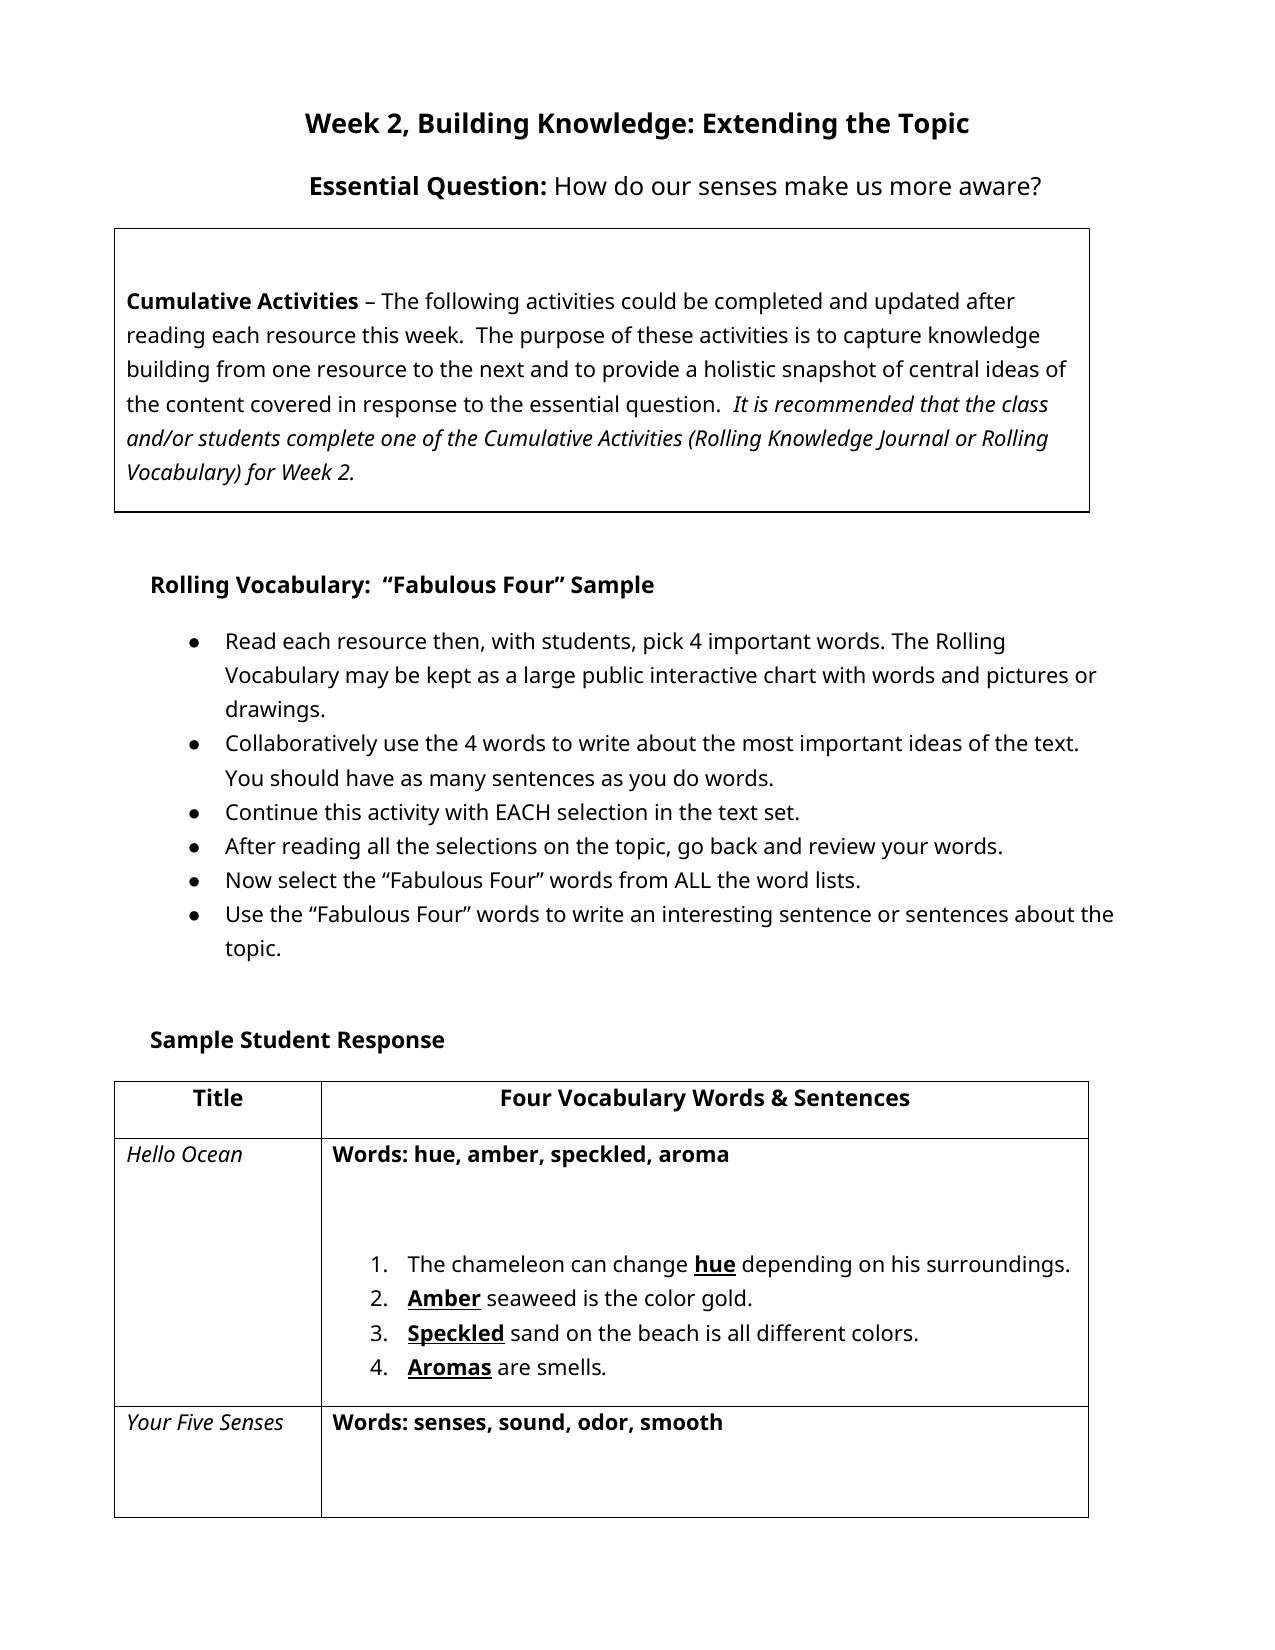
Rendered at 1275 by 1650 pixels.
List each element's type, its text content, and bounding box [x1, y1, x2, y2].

table_header Four Vocabulary Words & Sentences [322, 1082, 1088, 1138]
table_cell Words: hue, amber, speckled, aroma The chameleon can change hue depending on his surroundings. Amber seaweed is the color gold. Speckled sand on the beach is all different colors. Aromas are smells. [322, 1139, 1088, 1406]
list Collaboratively use the 4 words to write about the most important ideas of the text. You should have as many sentences as you do words. [187, 728, 1125, 792]
list Use the “Fabulous Four” words to write an interesting sentence or sentences about the topic. [187, 899, 1125, 963]
text Sample Student Response [150, 1024, 1125, 1056]
list After reading all the selections on the topic, go back and review your words. [187, 831, 1125, 861]
list Continue this activity with EACH selection in the text set. [187, 797, 1125, 827]
text Week 2, Building Knowledge: Extending the Topic [150, 105, 1125, 142]
table_cell Hello Ocean [115, 1139, 321, 1406]
table_header Cumulative Activities – The following activities could be completed and updated after reading each resource this week. The purpose of these activities is to capture knowledge building from one resource to the next and to provide a holistic snapshot of central ideas of the content covered in response to the essential question. It is recommended that the class and/or students complete one of the Cumulative Activities (Rolling Knowledge Journal or Rolling Vocabulary) for Week 2. [115, 229, 1089, 511]
list Now select the “Fabulous Four” words from ALL the word lists. [187, 865, 1125, 895]
table_header Title [115, 1082, 321, 1138]
text Rolling Vocabulary: “Fabulous Four” Sample [150, 569, 1125, 600]
list Read each resource then, with students, pick 4 important words. The Rolling Vocabulary may be kept as a large public interactive chart with words and pictures or drawings. [187, 626, 1125, 724]
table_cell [322, 1407, 1088, 1517]
table_cell Your Five Senses [115, 1407, 321, 1517]
text Essential Question: How do our senses make us more aware? [150, 168, 1200, 202]
